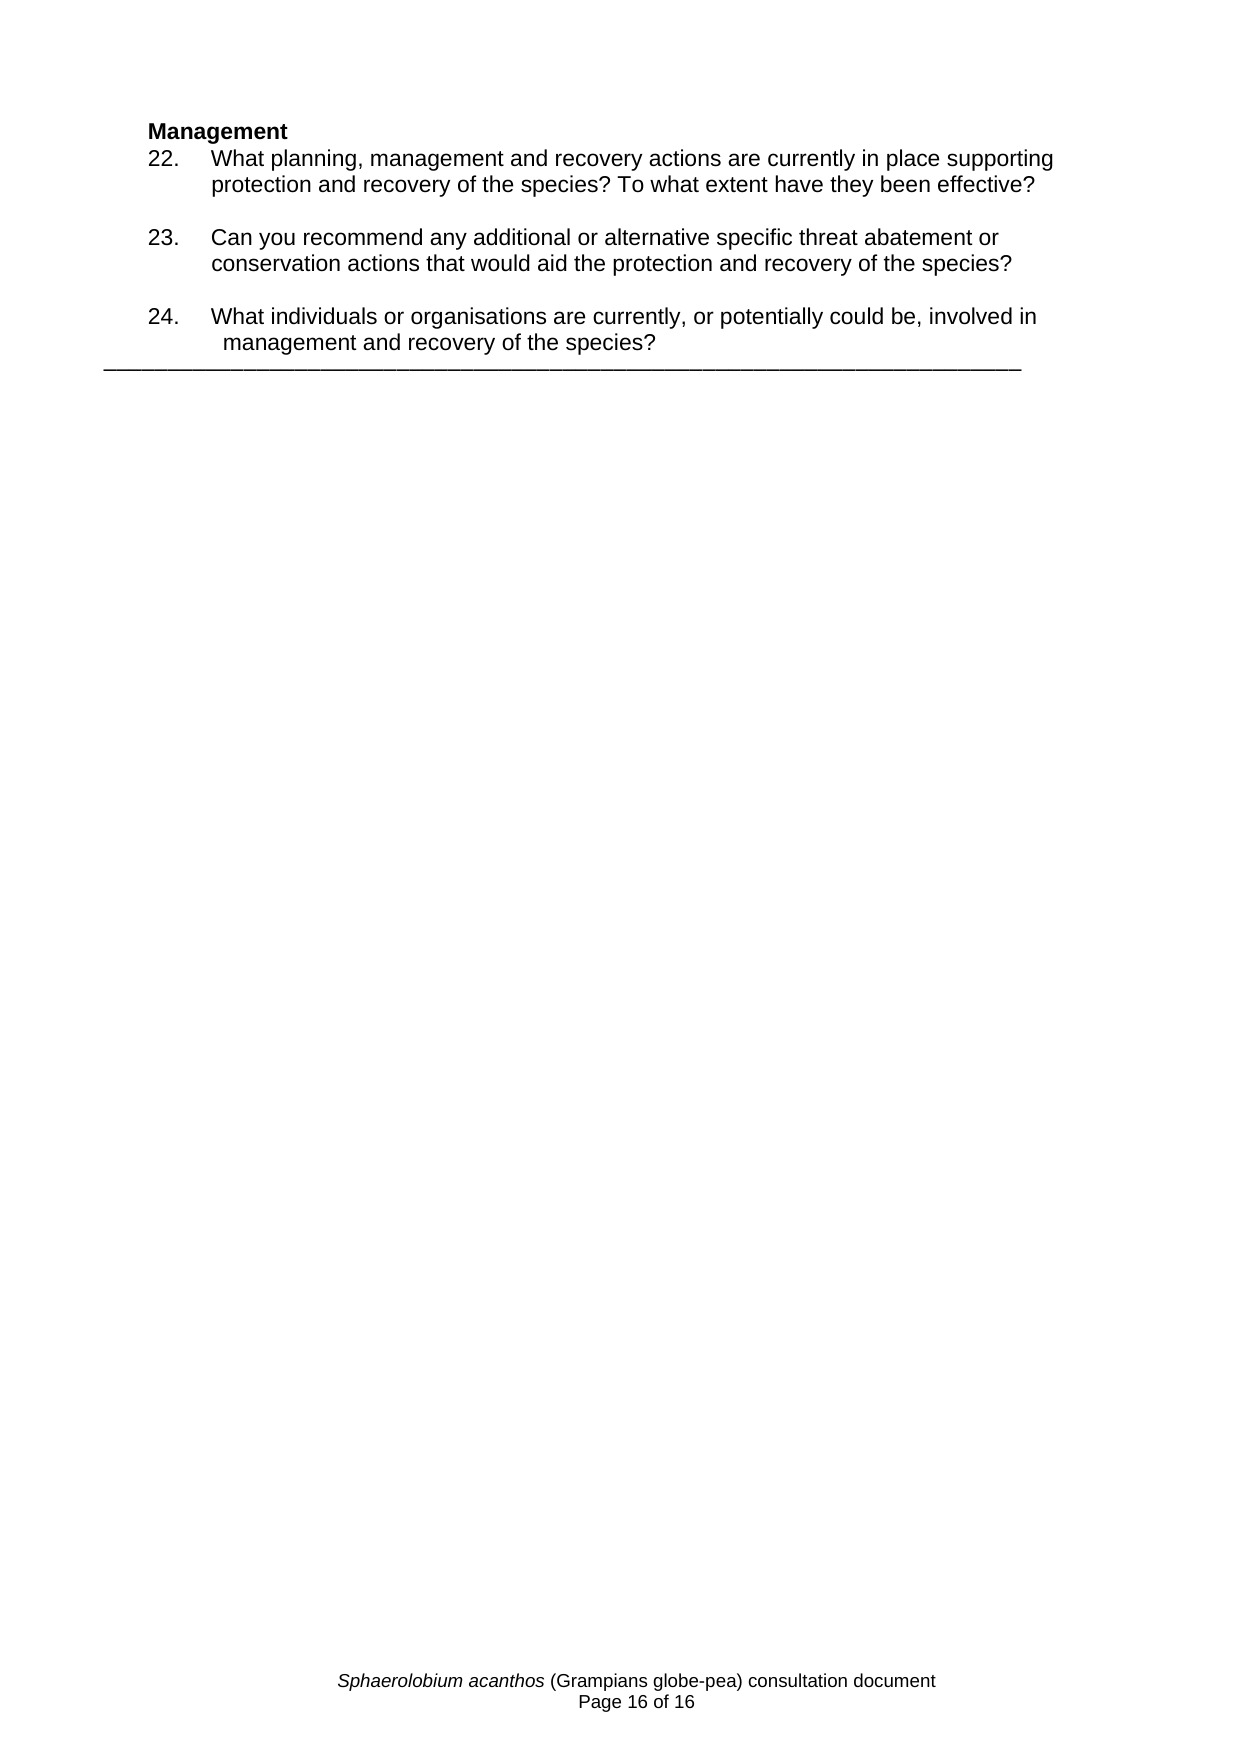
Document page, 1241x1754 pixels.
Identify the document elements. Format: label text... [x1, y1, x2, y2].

list What individuals or organisations are currently, or potentially could be, involved in management and recovery of the species? [148, 303, 1125, 355]
list Can you recommend any additional or alternative specific threat abatement or conservation actions that would aid the protection and recovery of the species? [148, 223, 1125, 276]
text Management [148, 118, 1125, 144]
list –––––––––––––––––––––––––––––––––––––––––––––––––––––––––––––––––––––––– [103, 355, 1125, 382]
list What planning, management and recovery actions are currently in place supporting protection and recovery of the species? To what extent have they been effective? [148, 144, 1125, 197]
